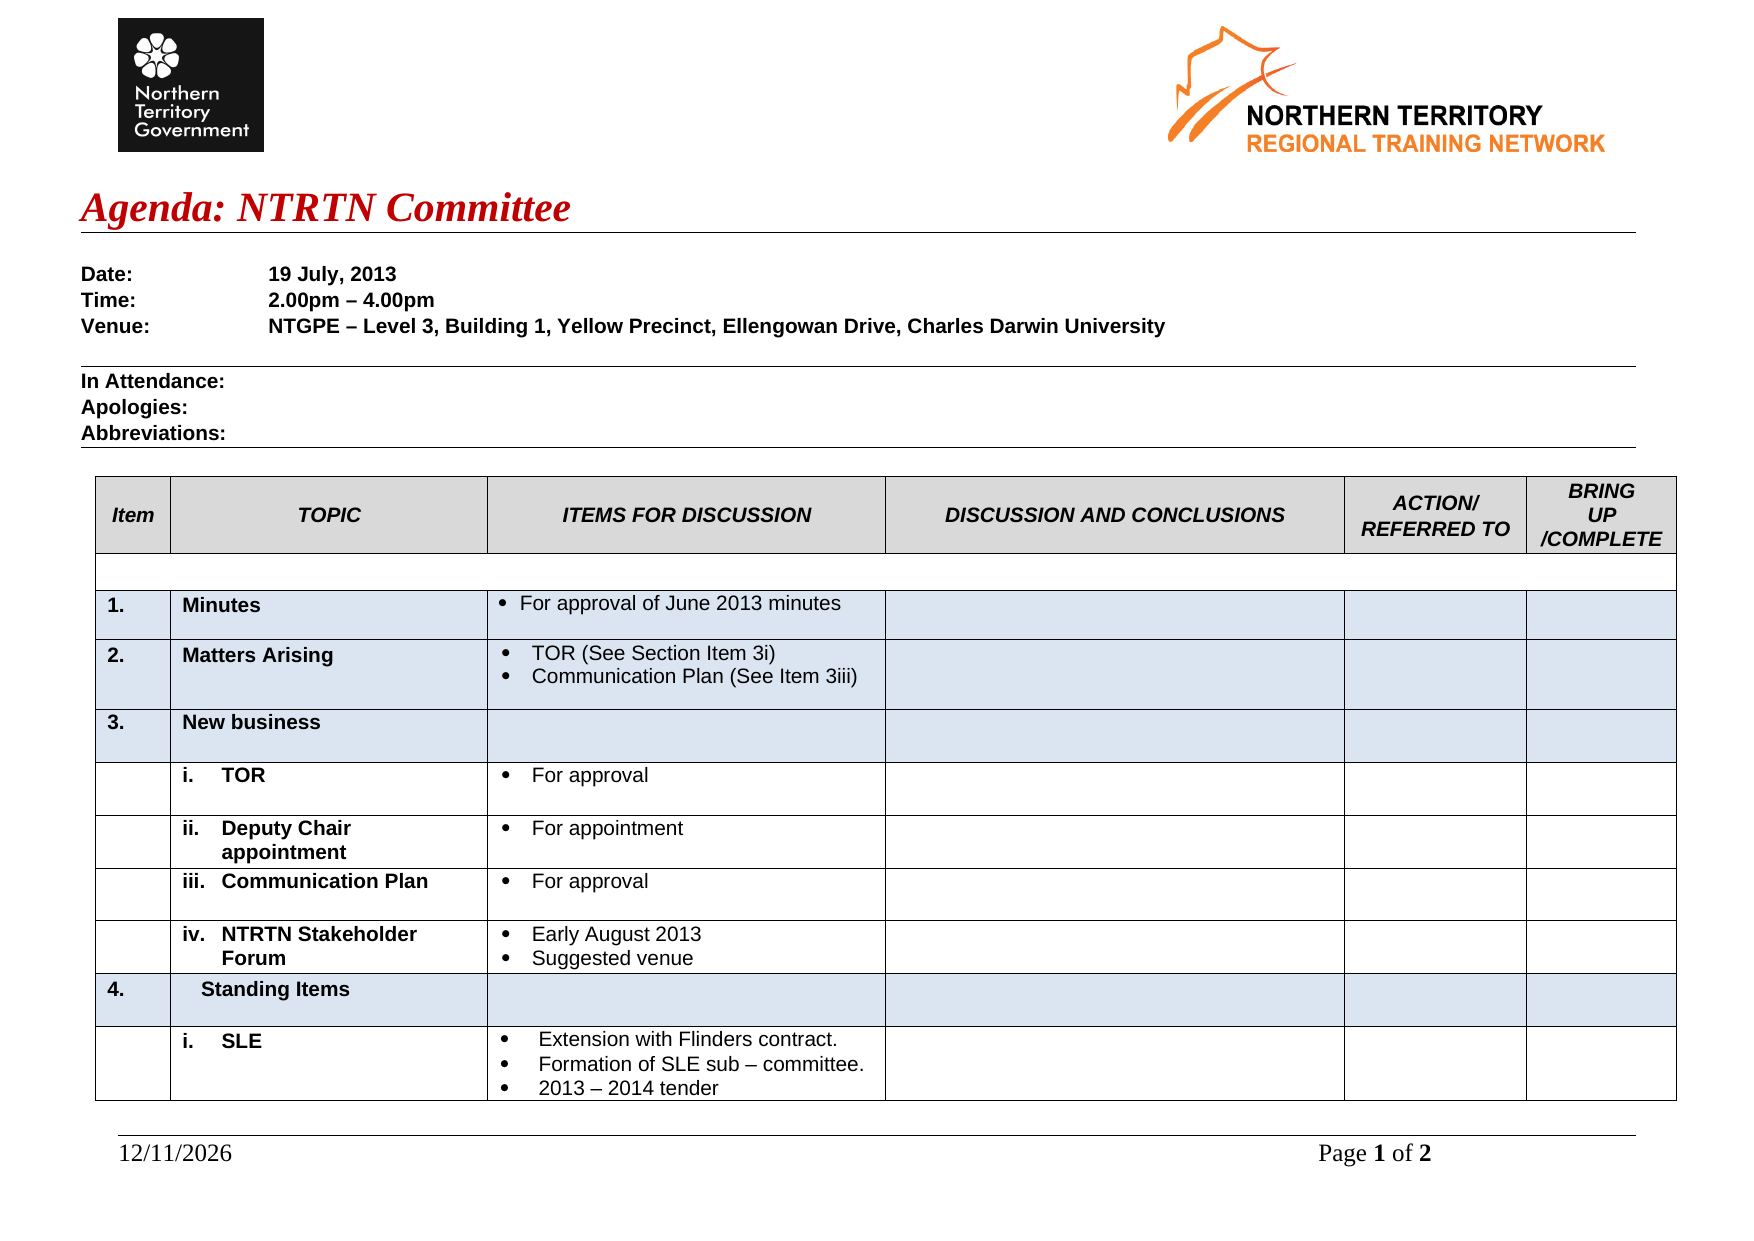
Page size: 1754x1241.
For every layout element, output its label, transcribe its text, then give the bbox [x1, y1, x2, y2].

text In Attendance: [81, 369, 1636, 393]
table_cell Early August 2013 Suggested venue [488, 921, 885, 973]
table_cell [1527, 640, 1676, 709]
table_cell [1527, 921, 1676, 973]
table_cell [488, 710, 885, 762]
table_cell 2. [96, 640, 170, 709]
table_cell [96, 921, 170, 973]
table_cell [1527, 591, 1676, 639]
table_cell NTRTN Stakeholder Forum [171, 921, 487, 973]
table_cell For appointment [488, 816, 885, 867]
table_cell TOR (See Section Item 3i) Communication Plan (See Item 3iii) [488, 640, 885, 709]
table_cell [886, 869, 1344, 920]
table_cell Matters Arising [171, 640, 487, 709]
table_header DISCUSSION AND CONCLUSIONS [886, 477, 1344, 553]
table_cell [1345, 816, 1526, 867]
table_cell [96, 869, 170, 920]
table_cell [886, 1027, 1344, 1099]
table_cell [1345, 640, 1526, 709]
table_cell [96, 1027, 170, 1099]
text Apologies: [81, 395, 1636, 419]
table_cell [886, 816, 1344, 867]
table_cell [886, 921, 1344, 973]
table_cell [886, 974, 1344, 1026]
table_cell [1345, 710, 1526, 762]
table_cell [1527, 1027, 1676, 1099]
table_cell For approval [488, 869, 885, 920]
table_cell Communication Plan [171, 869, 487, 920]
table_cell 4. [96, 974, 170, 1026]
text Time: 2.00pm – 4.00pm [81, 288, 1636, 312]
table_cell Extension with Flinders contract. Formation of SLE sub – committee. 2013 – 2014 tender [488, 1027, 885, 1099]
table_cell Deputy Chair appointment [171, 816, 487, 867]
table_cell [1527, 710, 1676, 762]
table_cell [96, 554, 1676, 590]
table_cell For approval of June 2013 minutes [488, 591, 885, 639]
table_cell [1345, 974, 1526, 1026]
table_header TOPIC [171, 477, 487, 553]
table_cell [1527, 974, 1676, 1026]
picture [118, 18, 264, 152]
table_cell [886, 591, 1344, 639]
text Agenda: NTRTN Committee [81, 182, 1636, 232]
table_cell [886, 640, 1344, 709]
table_cell [1527, 816, 1676, 867]
table_cell 3. [96, 710, 170, 762]
text Venue: NTGPE – Level 3, Building 1, Yellow Precinct, Ellengowan Drive, Charles Darwin University [81, 314, 1636, 338]
table_cell 1. [96, 591, 170, 639]
table_cell TOR [171, 763, 487, 814]
table_cell For approval [488, 763, 885, 814]
picture [1168, 26, 1605, 152]
table_header BRING UP /COMPLETE [1527, 477, 1676, 553]
table_cell [1527, 869, 1676, 920]
table_cell New business [171, 710, 487, 762]
table_cell [1345, 1027, 1526, 1099]
table_cell [1527, 763, 1676, 814]
table_cell [488, 974, 885, 1026]
table_cell [1345, 763, 1526, 814]
table_header ACTION/ REFERRED TO [1345, 477, 1526, 553]
table_cell [1345, 921, 1526, 973]
table_cell [886, 710, 1344, 762]
text Date: 19 July, 2013 [81, 262, 1636, 286]
table_cell [1345, 591, 1526, 639]
text Abbreviations: [81, 421, 1636, 447]
table_cell [96, 763, 170, 814]
table_cell Minutes [171, 591, 487, 639]
table_cell [96, 816, 170, 867]
table_cell Standing Items [171, 974, 487, 1026]
table_cell [1345, 869, 1526, 920]
table_header ITEMS FOR DISCUSSION [488, 477, 885, 553]
table_cell SLE [171, 1027, 487, 1099]
table_header Item [96, 477, 170, 553]
table_cell [886, 763, 1344, 814]
